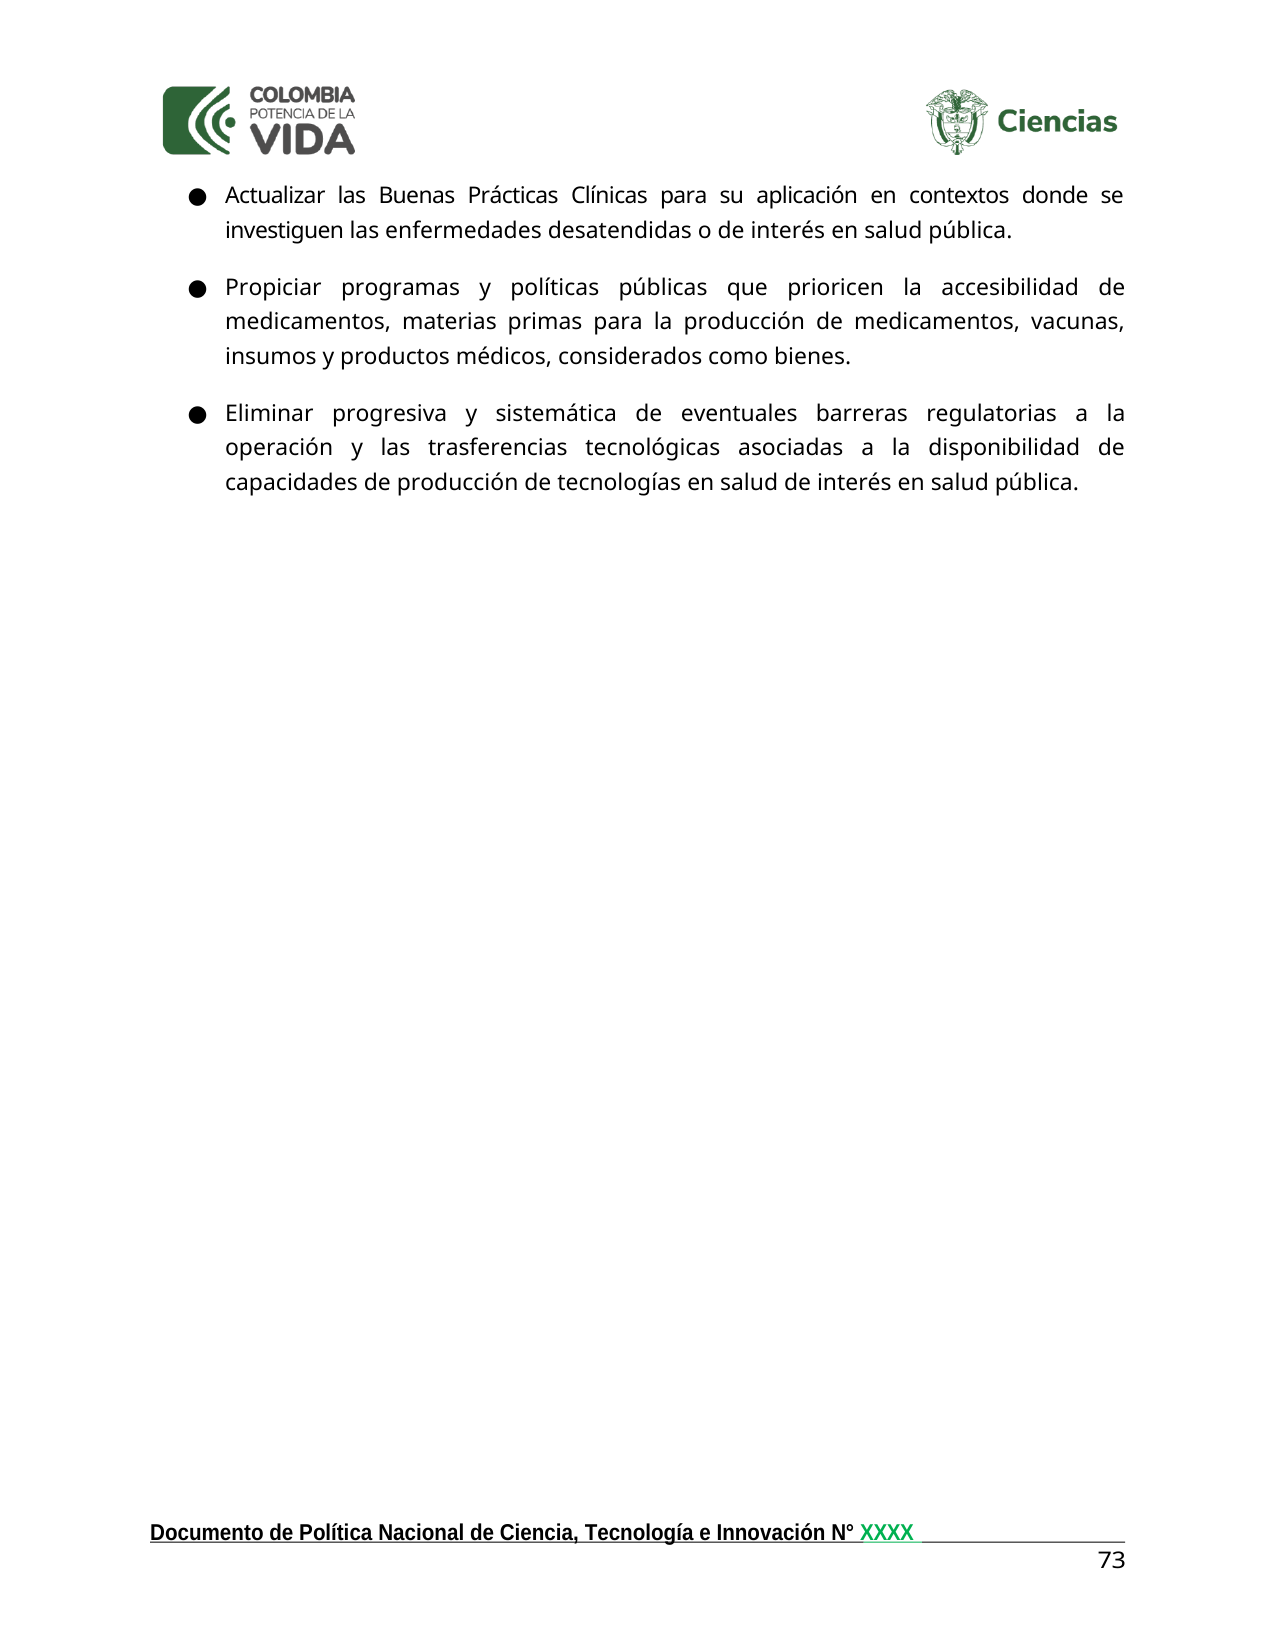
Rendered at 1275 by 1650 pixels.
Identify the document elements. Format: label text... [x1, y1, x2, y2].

list Propiciar programas y políticas públicas que prioricen la accesibilidad de medicamentos, materias primas para la producción de medicamentos, vacunas, insumos y productos médicos, considerados como bienes. [187, 271, 1125, 371]
list Eliminar progresiva y sistemática de eventuales barreras regulatorias a la operación y las trasferencias tecnológicas asociadas a la disponibilidad de capacidades de producción de tecnologías en salud de interés en salud pública. [187, 397, 1125, 497]
picture [150, 78, 366, 161]
list Actualizar las Buenas Prácticas Clínicas para su aplicación en contextos donde se investiguen las enfermedades desatendidas o de interés en salud pública. [187, 179, 1124, 245]
picture [915, 81, 1125, 161]
